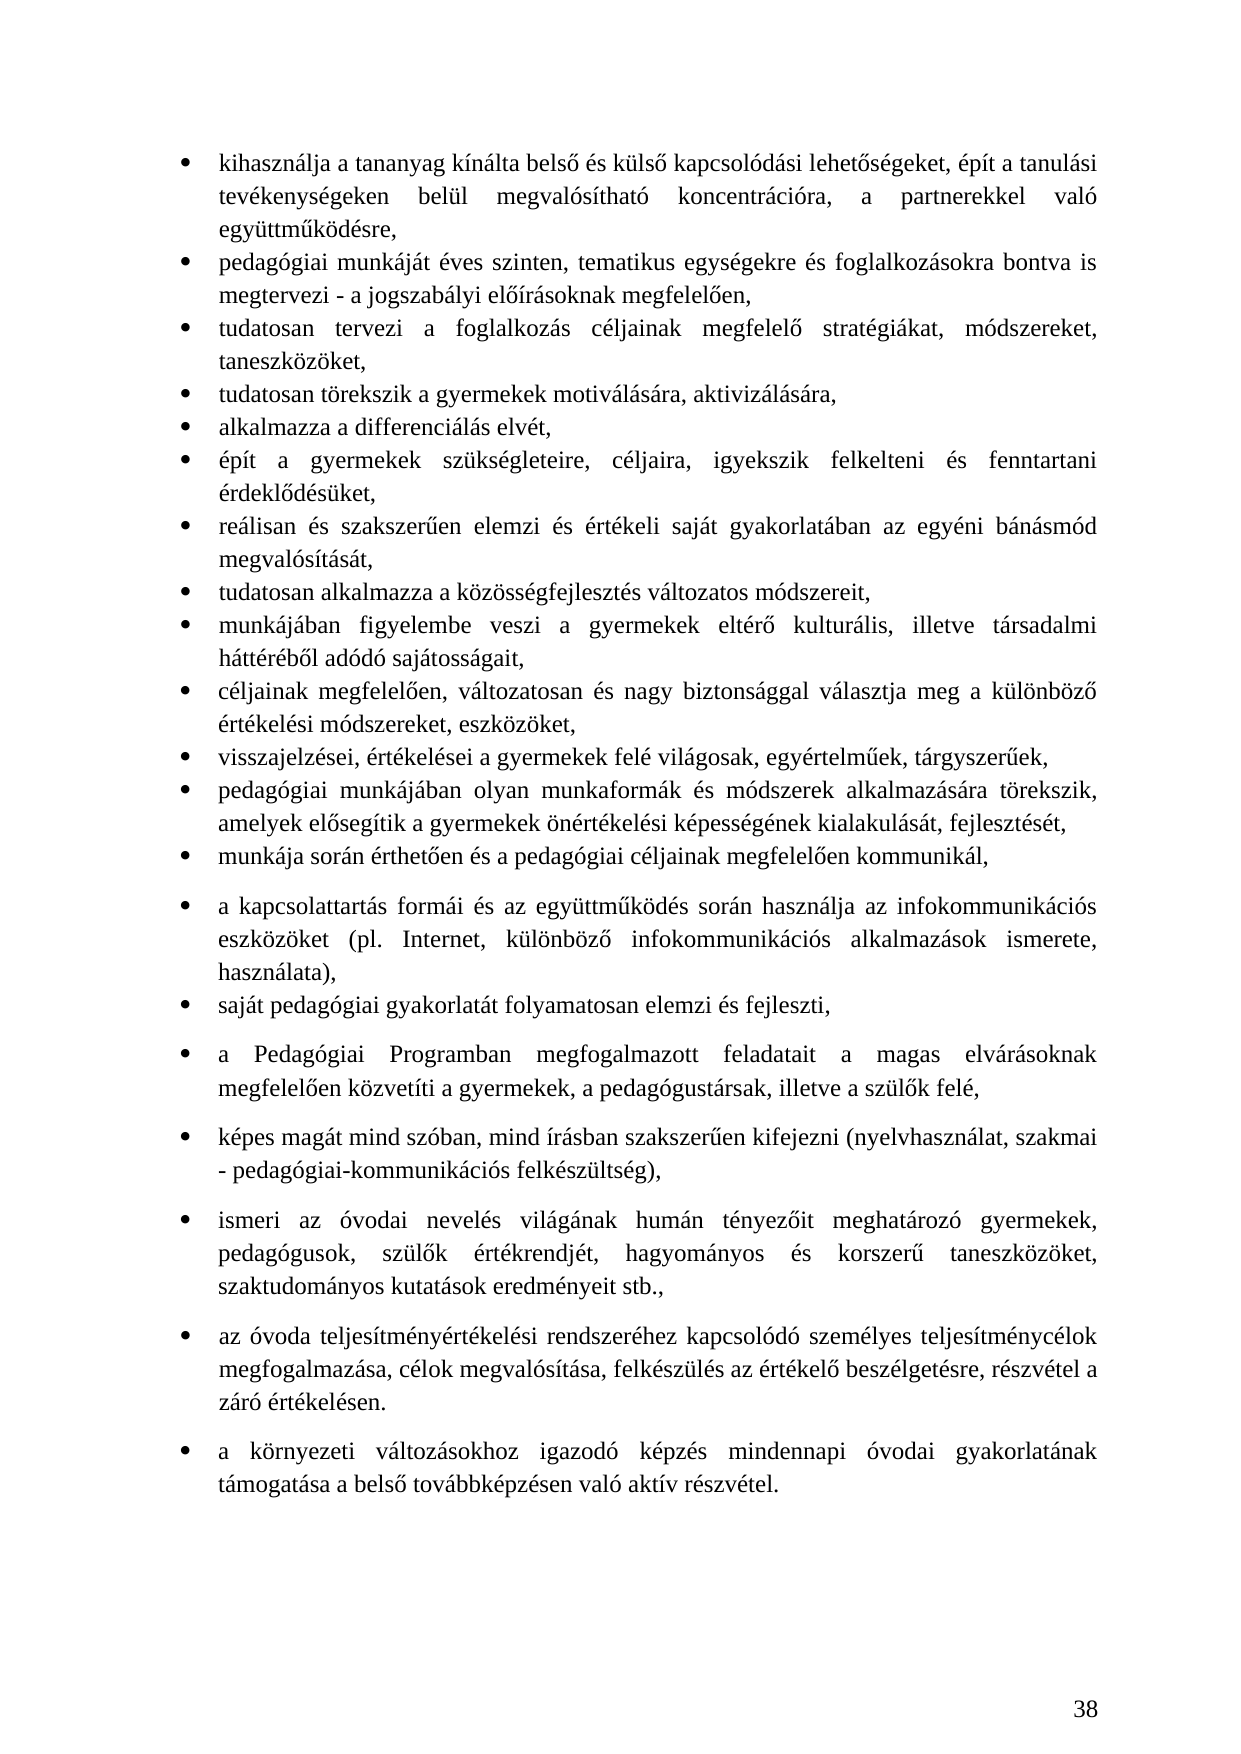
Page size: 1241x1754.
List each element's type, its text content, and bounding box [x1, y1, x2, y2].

list tudatosan törekszik a gyermekek motiválására, aktivizálására, [181, 379, 1098, 408]
list munkája során érthetően és a pedagógiai céljainak megfelelően kommunikál, [181, 841, 1098, 870]
list épít a gyermekek szükségleteire, céljaira, igyekszik felkelteni és fenntartani érdeklődésüket, [181, 445, 1098, 507]
list ismeri az óvodai nevelés világának humán tényezőit meghatározó gyermekek, pedagógusok, szülők értékrendjét, hagyományos és korszerű taneszközöket, szaktudományos kutatások eredményeit stb., [181, 1205, 1098, 1300]
list saját pedagógiai gyakorlatát folyamatosan elemzi és fejleszti, [181, 990, 1098, 1019]
list a környezeti változásokhoz igazodó képzés mindennapi óvodai gyakorlatának támogatása a belső továbbképzésen való aktív részvétel. [181, 1436, 1098, 1498]
list céljainak megfelelően, változatosan és nagy biztonsággal választja meg a különböző értékelési módszereket, eszközöket, [181, 676, 1098, 738]
list pedagógiai munkáját éves szinten, tematikus egységekre és foglalkozásokra bontva is megtervezi - a jogszabályi előírásoknak megfelelően, [181, 247, 1098, 308]
list az óvoda teljesítményértékelési rendszeréhez kapcsolódó személyes teljesítménycélok megfogalmazása, célok megvalósítása, felkészülés az értékelő beszélgetésre, részvétel a záró értékelésen. [181, 1321, 1098, 1416]
list a Pedagógiai Programban megfogalmazott feladatait a magas elvárásoknak megfelelően közvetíti a gyermekek, a pedagógustársak, illetve a szülők felé, [181, 1039, 1098, 1101]
list pedagógiai munkájában olyan munkaformák és módszerek alkalmazására törekszik, amelyek elősegítik a gyermekek önértékelési képességének kialakulását, fejlesztését, [181, 775, 1098, 837]
list tudatosan alkalmazza a közösségfejlesztés változatos módszereit, [181, 577, 1098, 606]
list reálisan és szakszerűen elemzi és értékeli saját gyakorlatában az egyéni bánásmód megvalósítását, [181, 511, 1098, 573]
list képes magát mind szóban, mind írásban szakszerűen kifejezni (nyelvhasználat, szakmai - pedagógiai-kommunikációs felkészültség), [181, 1122, 1098, 1184]
list a kapcsolattartás formái és az együttműködés során használja az infokommunikációs eszközöket (pl. Internet, különböző infokommunikációs alkalmazások ismerete, használata), [181, 891, 1098, 986]
list alkalmazza a differenciálás elvét, [181, 412, 1098, 441]
list munkájában figyelembe veszi a gyermekek eltérő kulturális, illetve társadalmi háttéréből adódó sajátosságait, [181, 610, 1098, 672]
list tudatosan tervezi a foglalkozás céljainak megfelelő stratégiákat, módszereket, taneszközöket, [181, 313, 1098, 374]
list visszajelzései, értékelései a gyermekek felé világosak, egyértelműek, tárgyszerűek, [181, 742, 1098, 771]
list kihasználja a tananyag kínálta belső és külső kapcsolódási lehetőségeket, épít a tanulási tevékenységeken belül megvalósítható koncentrációra, a partnerekkel való együttműködésre, [181, 148, 1098, 242]
